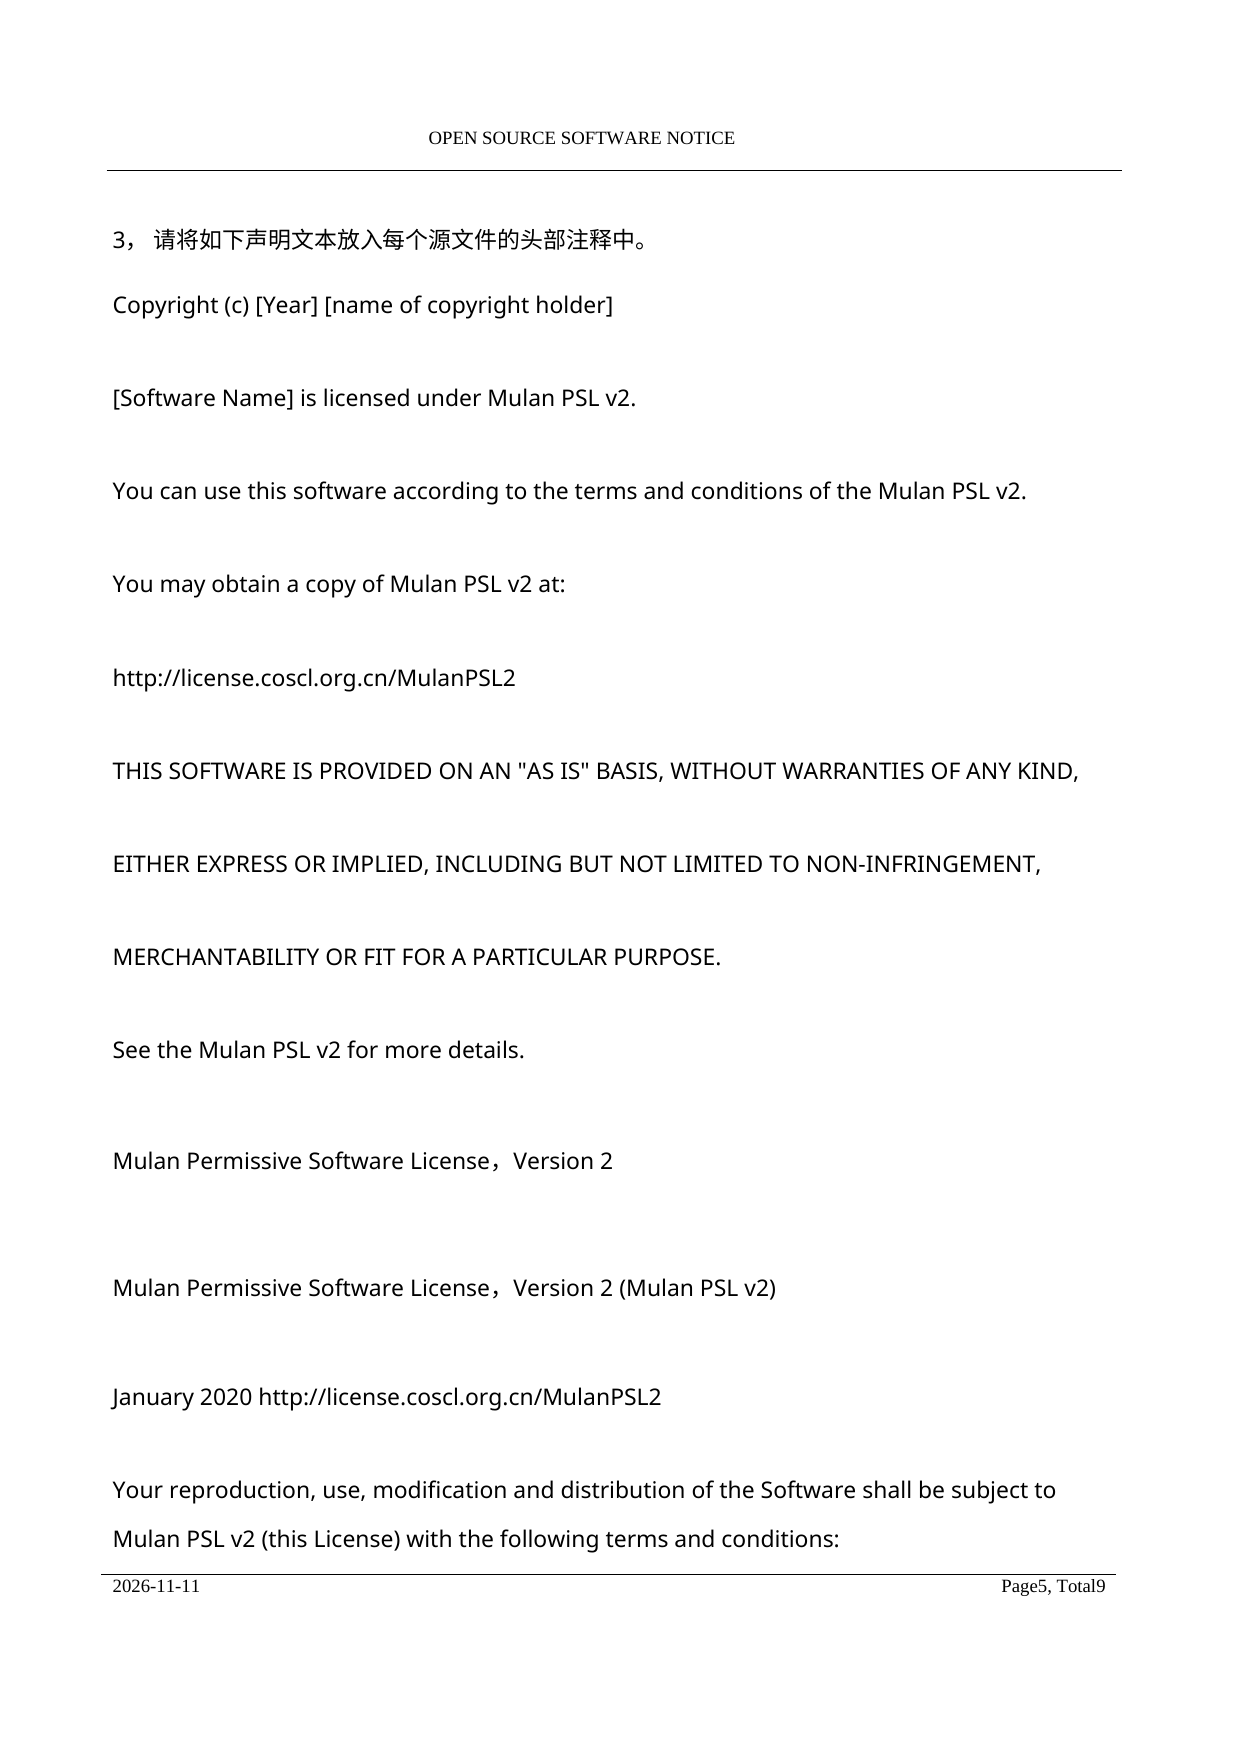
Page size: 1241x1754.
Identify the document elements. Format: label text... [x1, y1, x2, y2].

text January 2020 http://license.coscl.org.cn/MulanPSL2 [112, 1381, 1128, 1413]
text EITHER EXPRESS OR IMPLIED, INCLUDING BUT NOT LIMITED TO NON-INFRINGEMENT, [112, 847, 1128, 880]
text You can use this software according to the terms and conditions of the Mulan PSL v2. [112, 474, 1128, 507]
text Copyright (c) [Year] [name of copyright holder] [112, 288, 1128, 321]
text Mulan Permissive Software License，Version 2 [112, 1127, 1128, 1192]
text You may obtain a copy of Mulan PSL v2 at: [112, 568, 1128, 600]
text Mulan Permissive Software License，Version 2 (Mulan PSL v2) [112, 1254, 1128, 1319]
text MERCHANTABILITY OR FIT FOR A PARTICULAR PURPOSE. [112, 941, 1128, 973]
text See the Mulan PSL v2 for more details. [112, 1034, 1128, 1066]
text THIS SOFTWARE IS PROVIDED ON AN "AS IS" BASIS, WITHOUT WARRANTIES OF ANY KIND, [112, 754, 1128, 787]
text [Software Name] is licensed under Mulan PSL v2. [112, 381, 1128, 414]
text 3， 请将如下声明文本放入每个源文件的头部注释中。 [112, 206, 1128, 271]
text Your reproduction, use, modification and distribution of the Software shall be subject to Mulan PSL v2 (this License) with the following terms and conditions: [112, 1474, 1128, 1555]
text http://license.coscl.org.cn/MulanPSL2 [112, 661, 1128, 693]
